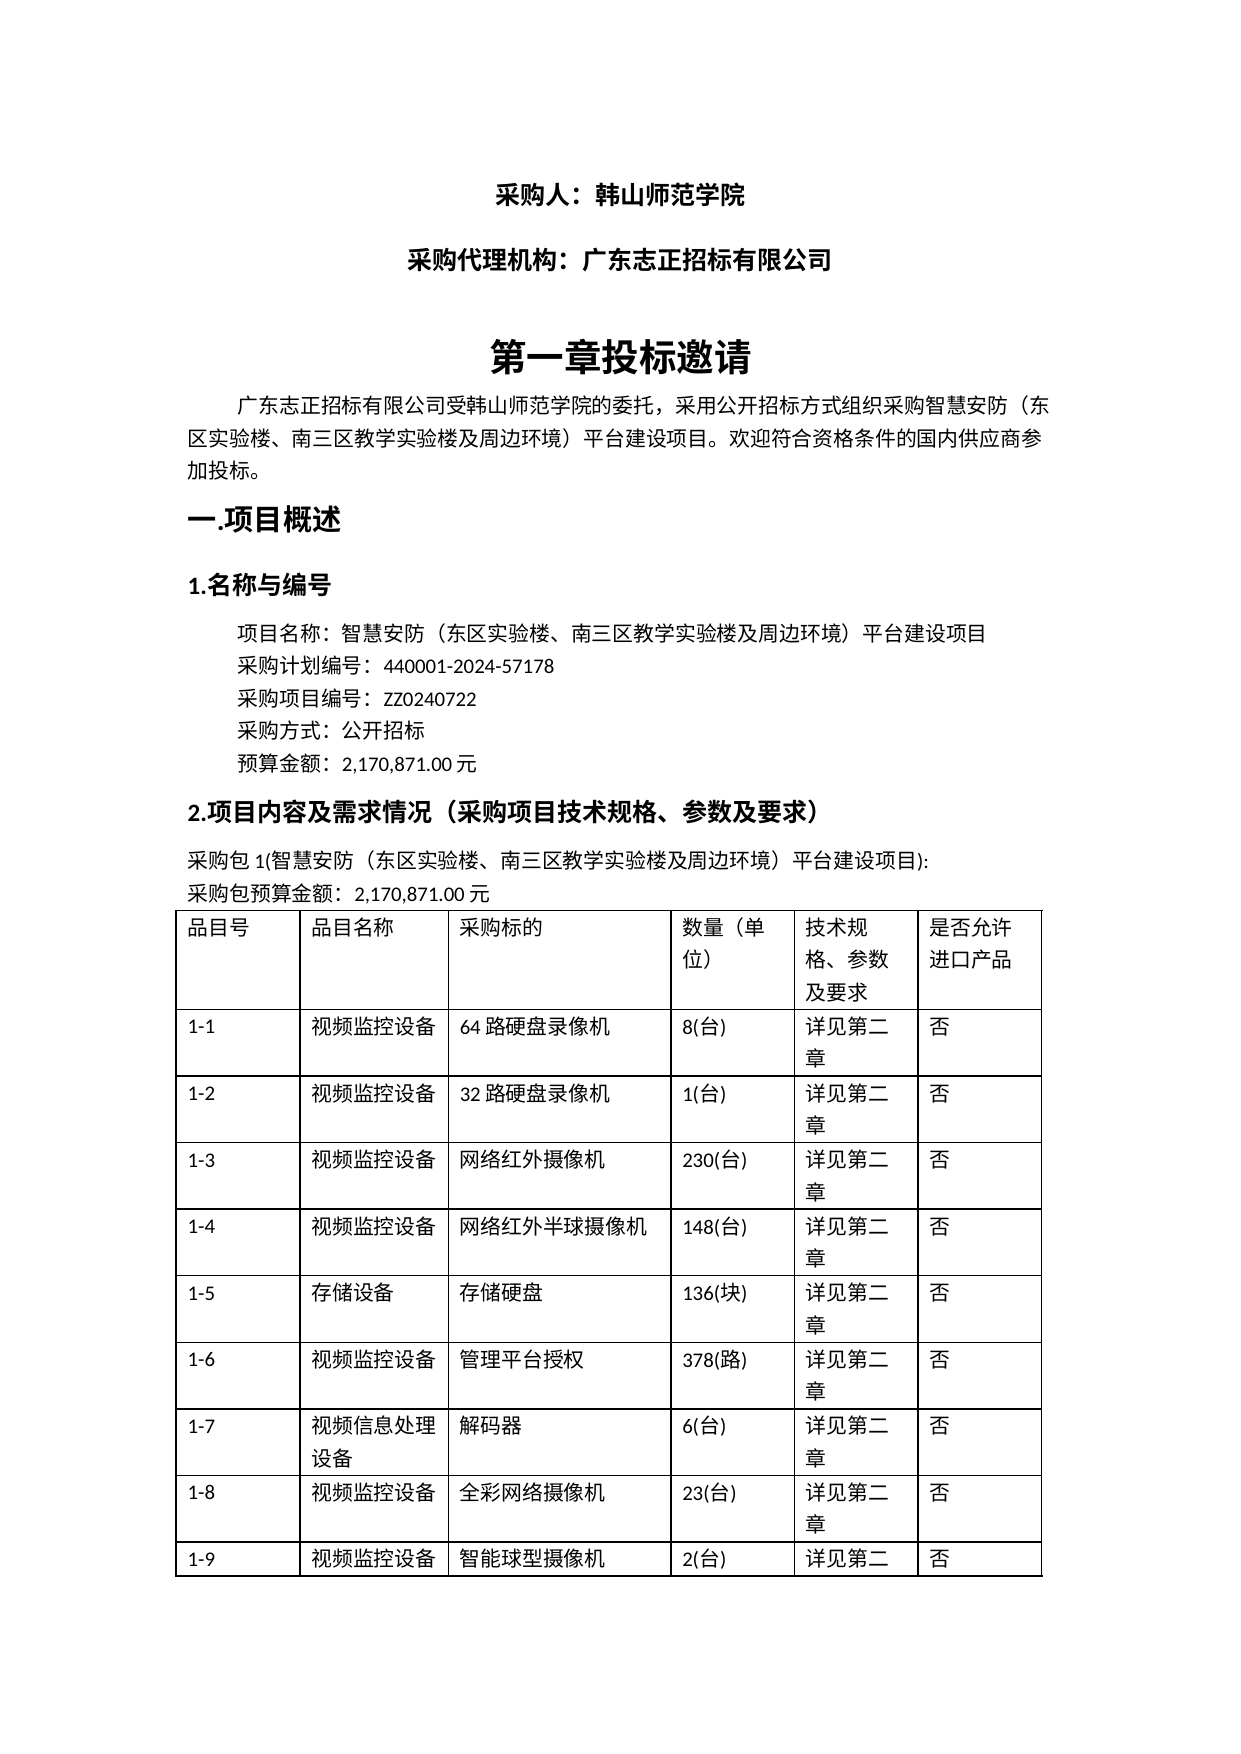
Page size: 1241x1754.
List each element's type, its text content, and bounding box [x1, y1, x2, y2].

table_cell 详见第二章 [795, 1343, 917, 1408]
table_header 数量（单位） [672, 911, 794, 1008]
table_cell 详见第二章 [795, 1077, 917, 1142]
table_cell 网络红外摄像机 [449, 1143, 670, 1208]
table_cell 64路硬盘录像机 [449, 1010, 670, 1075]
table_cell 否 [919, 1143, 1041, 1208]
table_cell 否 [919, 1543, 1041, 1575]
text 采购人：韩山师范学院 [187, 162, 1053, 227]
text 采购代理机构：广东志正招标有限公司 [187, 227, 1053, 292]
table_cell 否 [919, 1010, 1041, 1075]
table_cell 1-6 [177, 1343, 299, 1408]
table_cell 详见第二章 [795, 1476, 917, 1541]
text 预算金额：2,170,871.00元 [187, 747, 1053, 779]
table_cell 148(台) [672, 1210, 794, 1275]
table_cell 视频监控设备 [301, 1143, 448, 1208]
table_cell 全彩网络摄像机 [449, 1476, 670, 1541]
table_cell 详见第二章 [795, 1143, 917, 1208]
table_cell 视频监控设备 [301, 1343, 448, 1408]
table_cell 存储硬盘 [449, 1276, 670, 1341]
table_cell 详见第二章 [795, 1210, 917, 1275]
text 2.项目内容及需求情况（采购项目技术规格、参数及要求） [187, 779, 1053, 844]
table_cell 23(台) [672, 1476, 794, 1541]
table_cell 详见第二章 [795, 1410, 917, 1474]
table_cell 1-8 [177, 1476, 299, 1541]
text 采购方式：公开招标 [187, 714, 1053, 747]
table_cell 1-4 [177, 1210, 299, 1275]
table_cell 2(台) [672, 1543, 794, 1575]
table_cell 管理平台授权 [449, 1343, 670, 1408]
table_cell 详见第二章 [795, 1543, 917, 1575]
table_cell 1-7 [177, 1410, 299, 1474]
table_cell 1-9 [177, 1543, 299, 1575]
table_header 品目号 [177, 911, 299, 1008]
table_header 技术规格、参数及要求 [795, 911, 917, 1008]
table_cell 详见第二章 [795, 1276, 917, 1341]
table_cell 否 [919, 1077, 1041, 1142]
table_cell 1-3 [177, 1143, 299, 1208]
table_cell 视频监控设备 [301, 1210, 448, 1275]
table_header 是否允许进口产品 [919, 911, 1041, 1008]
table_cell 1-1 [177, 1010, 299, 1075]
text 1.名称与编号 [187, 552, 1053, 617]
table_header 采购标的 [449, 911, 670, 1008]
table_cell 否 [919, 1343, 1041, 1408]
table_header 品目名称 [301, 911, 448, 1008]
text 一.项目概述 [187, 487, 1053, 552]
table_cell 否 [919, 1210, 1041, 1275]
text 项目名称：智慧安防（东区实验楼、南三区教学实验楼及周边环境）平台建设项目 [187, 617, 1053, 649]
table_cell 视频监控设备 [301, 1476, 448, 1541]
table_cell 视频监控设备 [301, 1543, 448, 1575]
table_cell 否 [919, 1476, 1041, 1541]
table_cell 解码器 [449, 1410, 670, 1474]
table_cell 230(台) [672, 1143, 794, 1208]
table_cell 网络红外半球摄像机 [449, 1210, 670, 1275]
table_cell 8(台) [672, 1010, 794, 1075]
text 采购包预算金额：2,170,871.00元 [187, 877, 1053, 909]
table_cell 存储设备 [301, 1276, 448, 1341]
table_cell 32路硬盘录像机 [449, 1077, 670, 1142]
text 采购计划编号：440001-2024-57178 [187, 649, 1053, 682]
table_cell 详见第二章 [795, 1010, 917, 1075]
table_cell 否 [919, 1410, 1041, 1474]
table_cell 视频监控设备 [301, 1077, 448, 1142]
text 广东志正招标有限公司受韩山师范学院的委托，采用公开招标方式组织采购智慧安防（东区实验楼、南三区教学实验楼及周边环境）平台建设项目。欢迎符合资格条件的国内供应商参加投标。 [187, 389, 1053, 487]
table_cell 视频监控设备 [301, 1010, 448, 1075]
table_cell 1-2 [177, 1077, 299, 1142]
table_cell 6(台) [672, 1410, 794, 1474]
text 采购包1(智慧安防（东区实验楼、南三区教学实验楼及周边环境）平台建设项目): [187, 844, 1053, 877]
table_cell 否 [919, 1276, 1041, 1341]
table_cell 1-5 [177, 1276, 299, 1341]
table_cell 视频信息处理设备 [301, 1410, 448, 1474]
table_cell 378(路) [672, 1343, 794, 1408]
table_cell 136(块) [672, 1276, 794, 1341]
text 第一章投标邀请 [187, 324, 1053, 389]
table_cell 智能球型摄像机 [449, 1543, 670, 1575]
text 采购项目编号：ZZ0240722 [187, 682, 1053, 714]
table_cell 1(台) [672, 1077, 794, 1142]
